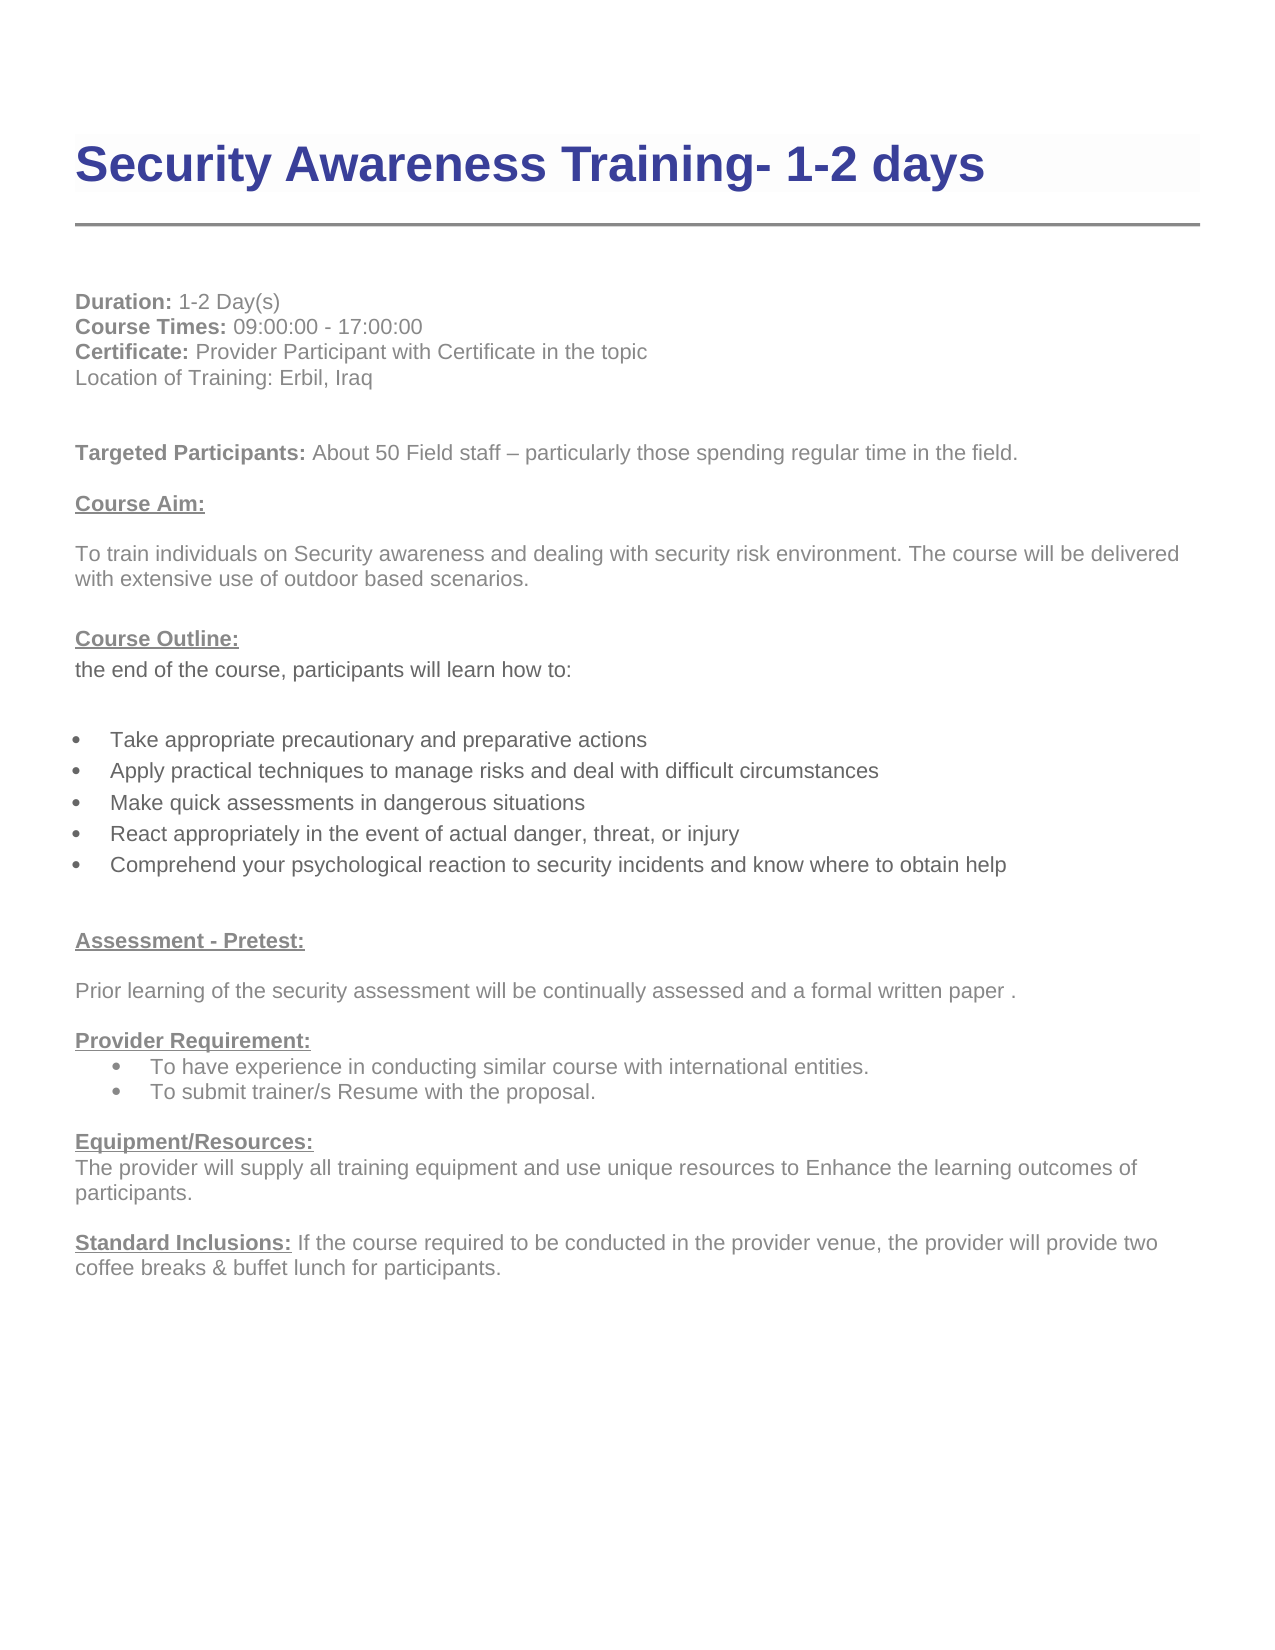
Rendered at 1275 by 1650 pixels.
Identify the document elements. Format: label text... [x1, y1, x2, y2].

text Provider Requirement: [75, 1028, 1200, 1054]
text Certificate: Provider Participant with Certificate in the topic [75, 339, 1200, 364]
text The provider will supply all training equipment and use unique resources to Enhance the learning outcomes of participants. [75, 1154, 1200, 1205]
text Course Times: 09:00:00 - 17:00:00 [75, 314, 1200, 339]
text Standard Inclusions: If the course required to be conducted in the provider venue, the provider will provide two coffee breaks & buffet lunch for participants. [75, 1230, 1200, 1281]
text Equipment/Resources: [75, 1129, 1200, 1154]
text Course Aim: To train individuals on Security awareness and dealing with security risk environment. The course will be delivered with extensive use of outdoor based scenarios. [75, 491, 1200, 619]
list Take appropriate precautionary and preparative actions [72, 721, 1200, 752]
text Course Outline: the end of the course, participants will learn how to: [75, 619, 1200, 682]
text Targeted Participants: About 50 Field staff – particularly those spending regular time in the field. [75, 440, 1200, 465]
list Comprehend your psychological reaction to security incidents and know where to obtain help [72, 846, 1200, 877]
text Location of Training: Erbil, Iraq [75, 364, 1200, 390]
list Make quick assessments in dangerous situations [72, 783, 1200, 815]
text Security Awareness Training- 1-2 days [75, 134, 1200, 192]
list React appropriately in the event of actual danger, threat, or injury [72, 815, 1200, 846]
text Duration: 1-2 Day(s) [75, 289, 1200, 314]
list Apply practical techniques to manage risks and deal with difficult circumstances [72, 752, 1200, 783]
list To submit trainer/s Resume with the proposal. [112, 1079, 1200, 1104]
list To have experience in conducting similar course with international entities. [112, 1054, 1200, 1079]
text Assessment - Pretest: Prior learning of the security assessment will be continually assessed and a formal written paper . [75, 877, 1200, 1003]
